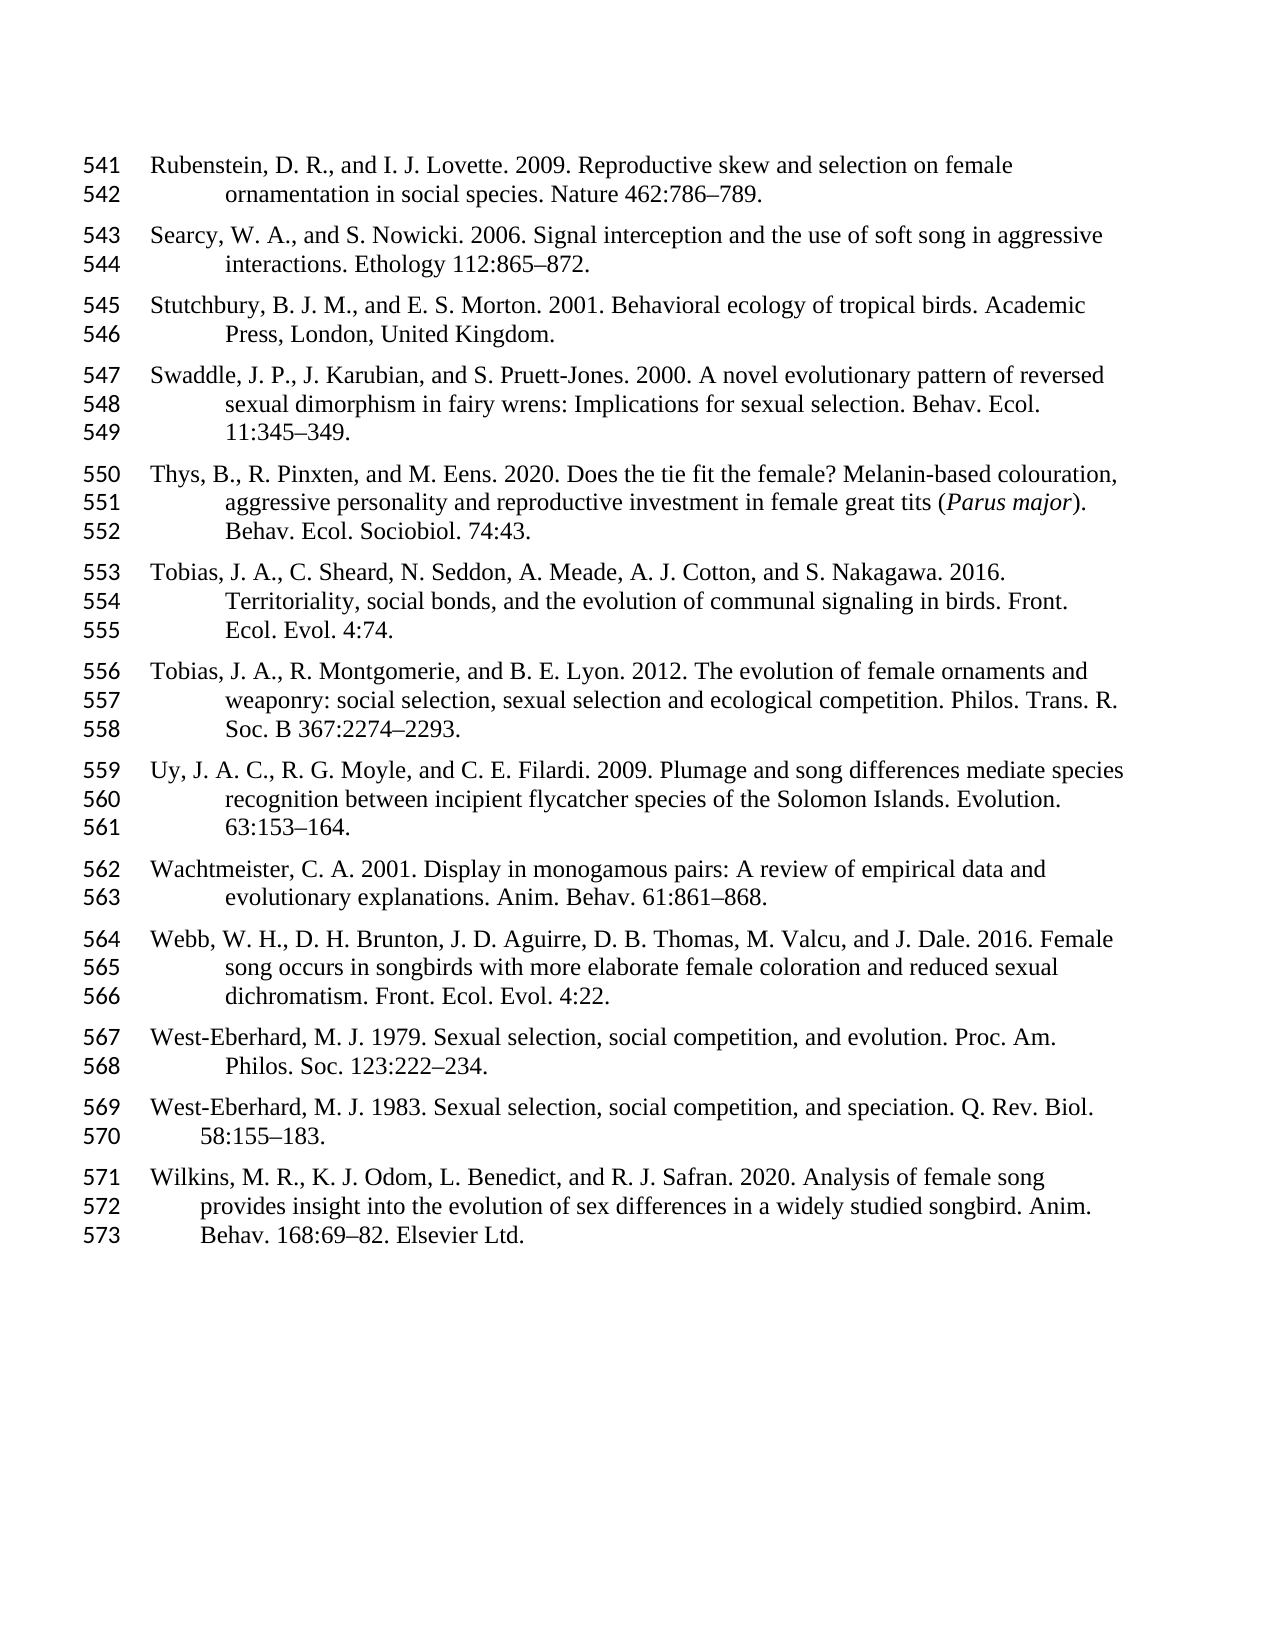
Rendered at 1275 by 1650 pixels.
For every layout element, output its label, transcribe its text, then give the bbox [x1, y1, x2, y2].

text Uy, J. A. C., R. G. Moyle, and C. E. Filardi. 2009. Plumage and song differences mediate species recognition between incipient flycatcher species of the Solomon Islands. Evolution. 63:153–164. [150, 755, 1125, 841]
text Thys, B., R. Pinxten, and M. Eens. 2020. Does the tie fit the female? Melanin-based colouration, aggressive personality and reproductive investment in female great tits (Parus major). Behav. Ecol. Sociobiol. 74:43. [150, 459, 1125, 545]
text Tobias, J. A., C. Sheard, N. Seddon, A. Meade, A. J. Cotton, and S. Nakagawa. 2016. Territoriality, social bonds, and the evolution of communal signaling in birds. Front. Ecol. Evol. 4:74. [150, 557, 1125, 644]
text Stutchbury, B. J. M., and E. S. Morton. 2001. Behavioral ecology of tropical birds. Academic Press, London, United Kingdom. [150, 290, 1125, 347]
text Tobias, J. A., R. Montgomerie, and B. E. Lyon. 2012. The evolution of female ornaments and weaponry: social selection, sexual selection and ecological competition. Philos. Trans. R. Soc. B 367:2274–2293. [150, 656, 1125, 742]
text Wachtmeister, C. A. 2001. Display in monogamous pairs: A review of empirical data and evolutionary explanations. Anim. Behav. 61:861–868. [150, 854, 1125, 911]
text Rubenstein, D. R., and I. J. Lovette. 2009. Reproductive skew and selection on female ornamentation in social species. Nature 462:786–789. [150, 150, 1125, 207]
text Searcy, W. A., and S. Nowicki. 2006. Signal interception and the use of soft song in aggressive interactions. Ethology 112:865–872. [150, 220, 1125, 277]
text Swaddle, J. P., J. Karubian, and S. Pruett-Jones. 2000. A novel evolutionary pattern of reversed sexual dimorphism in fairy wrens: Implications for sexual selection. Behav. Ecol. 11:345–349. [150, 360, 1125, 446]
text Wilkins, M. R., K. J. Odom, L. Benedict, and R. J. Safran. 2020. Analysis of female song provides insight into the evolution of sex differences in a widely studied songbird. Anim. Behav. 168:69–82. Elsevier Ltd. [150, 1162, 1125, 1249]
text West-Eberhard, M. J. 1979. Sexual selection, social competition, and evolution. Proc. Am. Philos. Soc. 123:222–234. [150, 1022, 1125, 1080]
text Webb, W. H., D. H. Brunton, J. D. Aguirre, D. B. Thomas, M. Valcu, and J. Dale. 2016. Female song occurs in songbirds with more elaborate female coloration and reduced sexual dichromatism. Front. Ecol. Evol. 4:22. [150, 924, 1125, 1010]
text West-Eberhard, M. J. 1983. Sexual selection, social competition, and speciation. Q. Rev. Biol. 58:155–183. [150, 1092, 1125, 1150]
